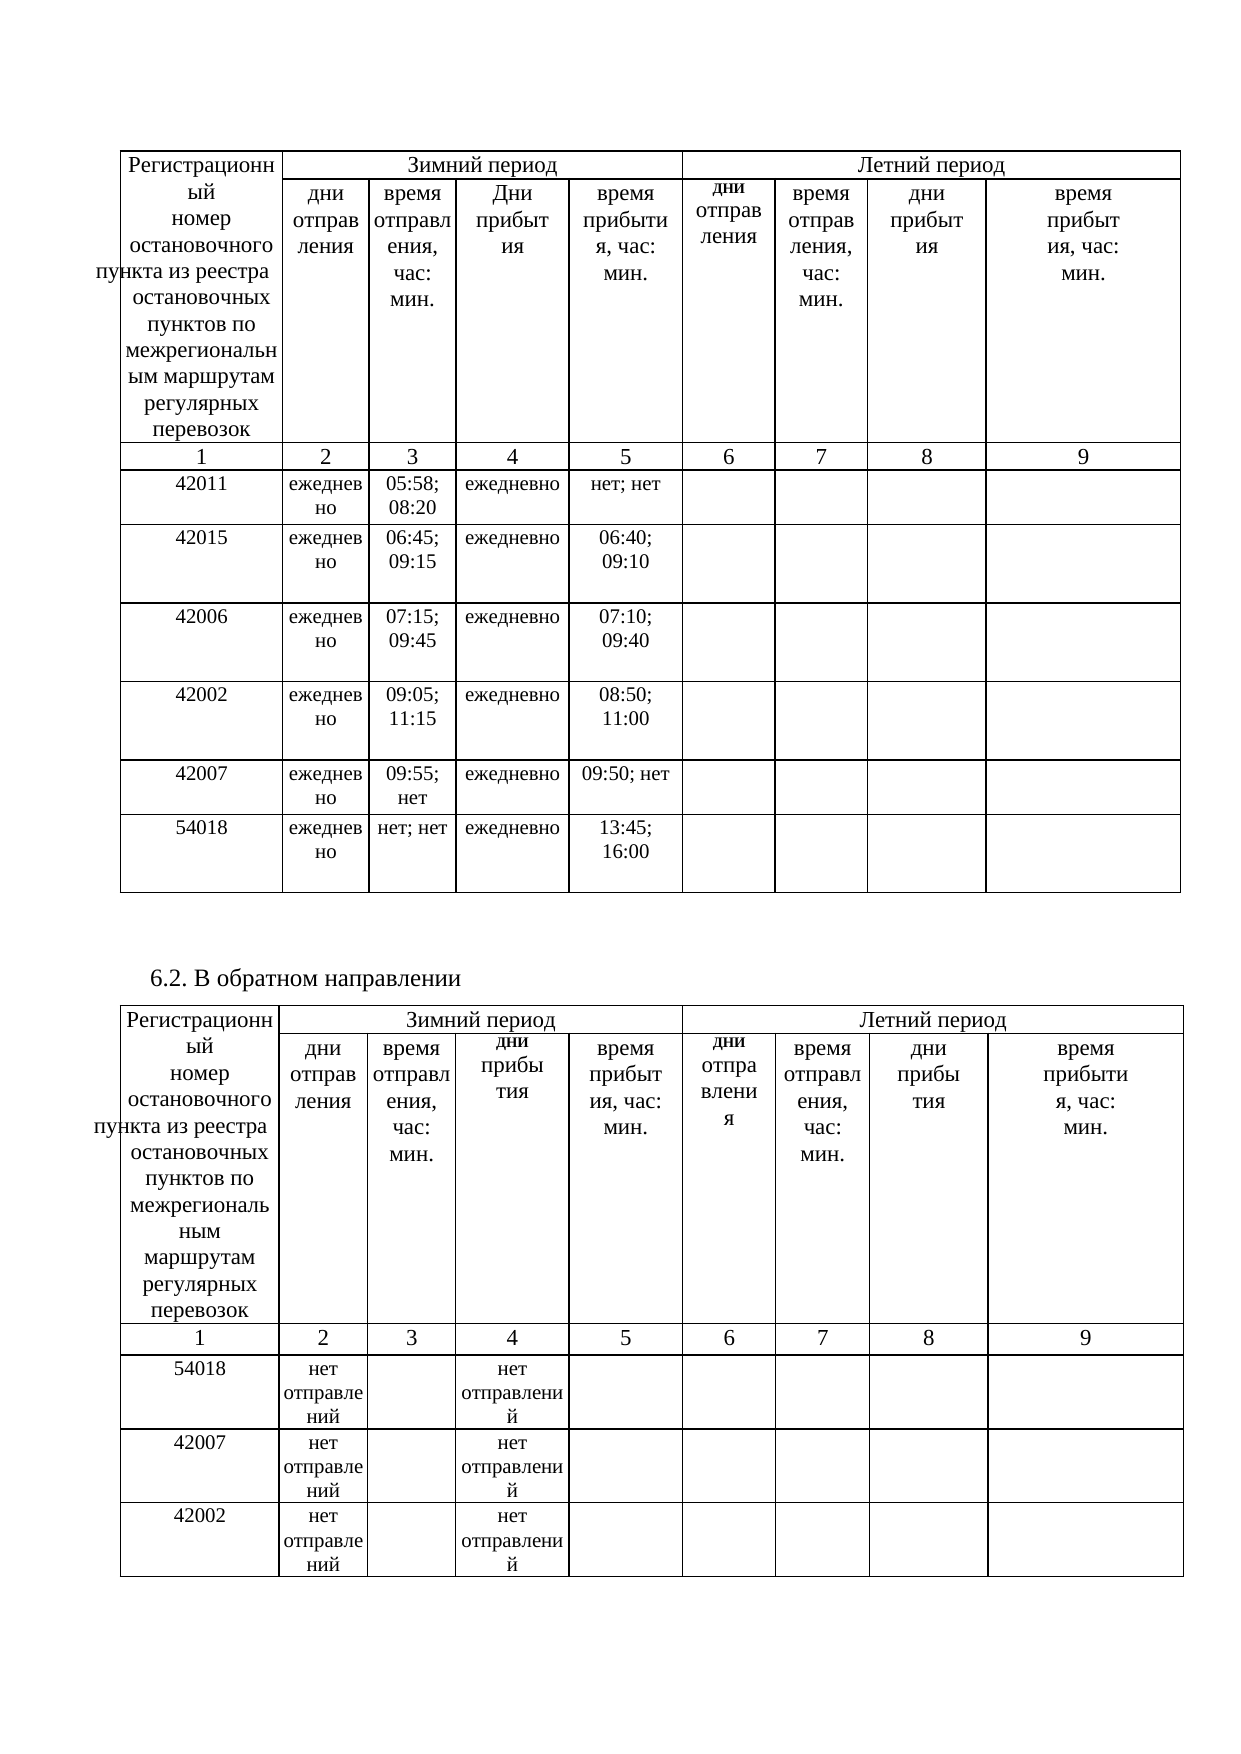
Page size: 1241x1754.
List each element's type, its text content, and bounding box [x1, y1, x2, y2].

table_cell [870, 1503, 987, 1576]
table_cell 05:58; 08:20 [370, 471, 455, 524]
table_cell [989, 1503, 1183, 1576]
table_cell [683, 1503, 775, 1576]
table_cell 09:05; 11:15 [370, 682, 455, 759]
table_cell 08:50; 11:00 [570, 682, 682, 759]
table_cell [683, 604, 774, 681]
table_cell ежедневно [283, 815, 368, 892]
table_cell [776, 604, 867, 681]
table_cell 09:55; нет [370, 761, 455, 813]
table_cell дни прибы тия [870, 1034, 987, 1322]
table_cell 13:45; 16:00 [570, 815, 682, 892]
table_cell ежедневно [457, 761, 568, 813]
table_cell время отправл ения, час: мин. [370, 180, 455, 441]
table_cell [868, 604, 985, 681]
table_cell ежедневно [457, 525, 568, 602]
table_cell [870, 1356, 987, 1428]
table_cell [776, 761, 867, 813]
table_cell 2 [280, 1324, 367, 1354]
table_cell время отправл ения, час: мин. [368, 1034, 455, 1322]
table_cell [776, 1430, 869, 1502]
table_cell [987, 471, 1180, 524]
table_cell 8 [870, 1324, 987, 1354]
table_cell нет отправлений [456, 1430, 568, 1502]
table_cell 2 [283, 443, 368, 469]
table_cell 42007 [121, 1430, 278, 1502]
table_cell [683, 761, 774, 813]
table_cell [683, 815, 774, 892]
table_cell 8 [868, 443, 985, 469]
table_cell ежедневно [283, 682, 368, 759]
table_cell [570, 1430, 682, 1502]
table_cell ежедневно [457, 682, 568, 759]
table_cell [683, 1356, 775, 1428]
table_cell 1 [121, 443, 282, 469]
table_cell [987, 604, 1180, 681]
table_cell время отправ ления, час: мин. [776, 180, 867, 441]
table_cell 42015 [121, 525, 282, 602]
table_cell [368, 1356, 455, 1428]
table_cell [868, 815, 985, 892]
table_cell 9 [989, 1324, 1183, 1354]
table_cell [776, 1356, 869, 1428]
table_cell [987, 815, 1180, 892]
table_cell ежедневно [457, 471, 568, 524]
table_cell 54018 [121, 1356, 278, 1428]
table_cell 09:50; нет [570, 761, 682, 813]
table_cell 7 [776, 1324, 869, 1354]
table_cell нет отправлений [280, 1503, 367, 1576]
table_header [121, 1006, 278, 1322]
table_cell [368, 1430, 455, 1502]
table_cell [776, 471, 867, 524]
table_cell 4 [457, 443, 568, 469]
table_cell [776, 815, 867, 892]
table_cell [989, 1356, 1183, 1428]
table_cell [368, 1503, 455, 1576]
table_cell 42006 [121, 604, 282, 681]
table_cell [987, 682, 1180, 759]
table_cell 7 [776, 443, 867, 469]
table_cell ДНИ отправ ления [683, 180, 774, 441]
table_cell 42007 [121, 761, 282, 813]
table_cell [683, 471, 774, 524]
table_cell [776, 1503, 869, 1576]
table_cell [868, 525, 985, 602]
table_cell 5 [570, 1324, 682, 1354]
table_cell ежедневно [283, 761, 368, 813]
table_cell ДНИ прибы тия [456, 1034, 568, 1322]
table_cell [868, 761, 985, 813]
table_cell ДНИ отпра влени я [683, 1034, 775, 1322]
table_cell 42011 [121, 471, 282, 524]
table_cell 3 [370, 443, 455, 469]
table_cell дни прибыт ия [868, 180, 985, 441]
table_cell [870, 1430, 987, 1502]
table_cell нет; нет [570, 471, 682, 524]
table_cell [683, 525, 774, 602]
table_cell [776, 525, 867, 602]
table_cell 3 [368, 1324, 455, 1354]
table_cell время прибыт ия, час: мин. [570, 1034, 682, 1322]
table_cell время прибыти я, час: мин. [570, 180, 682, 441]
table_cell 06:45; 09:15 [370, 525, 455, 602]
table_cell нет отправлений [456, 1356, 568, 1428]
table_header Регистрационный номер остановочного пункта из реестра остановочных пунктов по межрегиональным маршрутам регулярных перевозок [121, 152, 282, 441]
table_cell время отправл ения, час: мин. [776, 1034, 869, 1322]
table_cell [683, 682, 774, 759]
table_cell ежедневно [283, 471, 368, 524]
table_header Зимний период [280, 1006, 682, 1033]
table_header Летний период [683, 152, 1180, 178]
table_cell 54018 [121, 815, 282, 892]
table_cell [776, 682, 867, 759]
table_cell [570, 1356, 682, 1428]
table_cell [570, 1503, 682, 1576]
table_cell [989, 1430, 1183, 1502]
text 6.2. В обратном направлении [150, 963, 1090, 992]
table_cell [987, 761, 1180, 813]
table_cell время прибыт ия, час: мин. [987, 180, 1180, 441]
table_cell время прибыти я, час: мин. [989, 1034, 1183, 1322]
table_cell 9 [987, 443, 1180, 469]
table_cell [868, 471, 985, 524]
table_cell ежедневно [457, 815, 568, 892]
table_cell 5 [570, 443, 682, 469]
table_cell нет отправлений [280, 1356, 367, 1428]
table_cell ежедневно [283, 525, 368, 602]
table_cell 6 [683, 443, 774, 469]
table_cell нет отправлений [280, 1430, 367, 1502]
table_cell 42002 [121, 682, 282, 759]
table_cell дни отправ ления [283, 180, 368, 441]
table_cell нет; нет [370, 815, 455, 892]
table_cell ежедневно [457, 604, 568, 681]
table_cell 4 [456, 1324, 568, 1354]
table_cell нет отправлений [456, 1503, 568, 1576]
table_header Летний период [683, 1006, 1183, 1033]
table_cell 1 [121, 1324, 278, 1354]
table_cell 42002 [121, 1503, 278, 1576]
table_cell [868, 682, 985, 759]
table_cell Дни прибыт ия [457, 180, 568, 441]
table_cell ежедневно [283, 604, 368, 681]
table_cell [987, 525, 1180, 602]
table_header Зимний период [283, 152, 682, 178]
table_cell 07:10; 09:40 [570, 604, 682, 681]
table_cell 07:15; 09:45 [370, 604, 455, 681]
table_cell дни отправ ления [280, 1034, 367, 1322]
table_cell 6 [683, 1324, 775, 1354]
table_cell 06:40; 09:10 [570, 525, 682, 602]
table_cell [683, 1430, 775, 1502]
